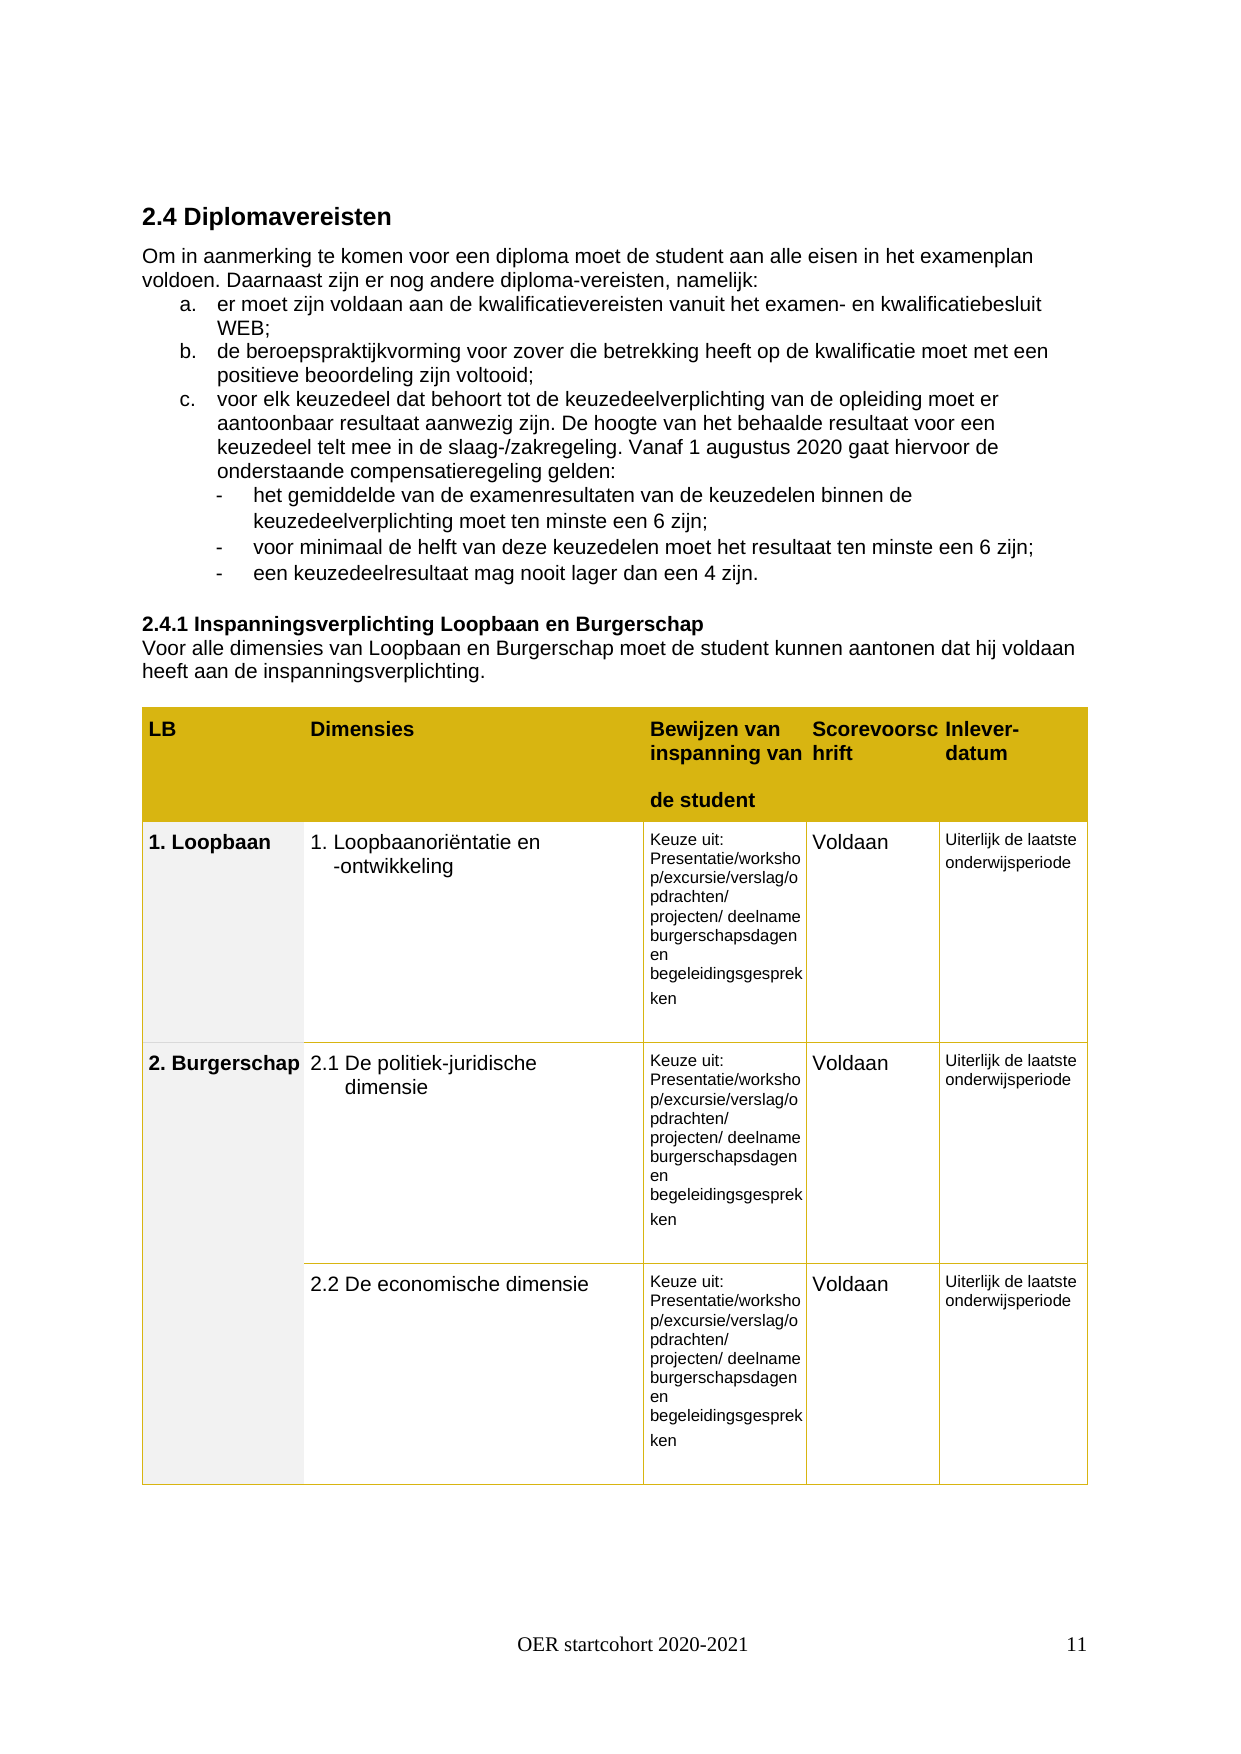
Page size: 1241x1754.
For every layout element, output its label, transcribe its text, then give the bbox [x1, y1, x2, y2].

list er moet zijn voldaan aan de kwalificatievereisten vanuit het examen- en kwalificatiebesluit WEB; [179, 291, 1092, 339]
table_cell 1. Loopbaanoriëntatie en -ontwikkeling [304, 822, 643, 1042]
table_cell Uiterlijk de laatste onderwijsperiode [940, 822, 1087, 1042]
list een keuzedeelresultaat mag nooit lager dan een 4 zijn. [216, 561, 1092, 584]
table_cell 2.1 De politiek-juridische dimensie [304, 1043, 643, 1263]
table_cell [940, 1264, 1087, 1484]
list de beroepspraktijkvorming voor zover die betrekking heeft op de kwalificatie moet met een positieve beoordeling zijn voltooid; [179, 339, 1092, 387]
table_cell 1. Loopbaan [143, 822, 304, 1042]
table_cell Keuze uit: Presentatie/workshop/excursie/verslag/opdrachten/ projecten/ deelname burgerschapsdagen en begeleidingsgesprekken [644, 1043, 806, 1263]
list het gemiddelde van de examenresultaten van de keuzedelen binnen de keuzedeelverplichting moet ten minste een 6 zijn; [216, 483, 1092, 533]
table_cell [644, 1264, 806, 1484]
list voor elk keuzedeel dat behoort tot de keuzedeelverplichting van de opleiding moet er aantoonbaar resultaat aanwezig zijn. De hoogte van het behaalde resultaat voor een keuzedeel telt mee in de slaag-/zakregeling. Vanaf 1 augustus 2020 gaat hiervoor de onderstaande compensatieregeling gelden: [179, 387, 1092, 483]
table_cell Uiterlijk de laatste onderwijsperiode [940, 1043, 1087, 1263]
table_cell 2.2 De economische dimensie [304, 1264, 643, 1484]
table_header Dimensies [305, 708, 643, 821]
table_cell Voldaan [807, 1264, 939, 1484]
subtitle 2.4.1 Inspanningsverplichting Loopbaan en Burgerschap [142, 611, 1092, 635]
text Om in aanmerking te komen voor een diploma moet de student aan alle eisen in het examenplan voldoen. Daarnaast zijn er nog andere diploma-vereisten, namelijk: [142, 243, 1092, 291]
table_cell Keuze uit: Presentatie/workshop/excursie/verslag/opdrachten/ projecten/ deelname burgerschapsdagen en begeleidingsgesprekken [644, 822, 806, 1042]
list voor minimaal de helft van deze keuzedelen moet het resultaat ten minste een 6 zijn; [216, 535, 1092, 559]
text Voor alle dimensies van Loopbaan en Burgerschap moet de student kunnen aantonen dat hij voldaan heeft aan de inspanningsverplichting. [142, 635, 1092, 683]
table_header Bewijzen van inspanning van de student [644, 708, 806, 821]
table_header Scorevoorschrift [807, 708, 939, 821]
table_cell Voldaan [807, 1043, 939, 1263]
table_header Inlever- datum [940, 708, 1087, 821]
table_cell Voldaan [807, 822, 939, 1042]
table_header LB [143, 708, 304, 821]
table_cell 2. Burgerschap [143, 1043, 304, 1484]
text 2.4 Diplomavereisten [142, 202, 1092, 231]
